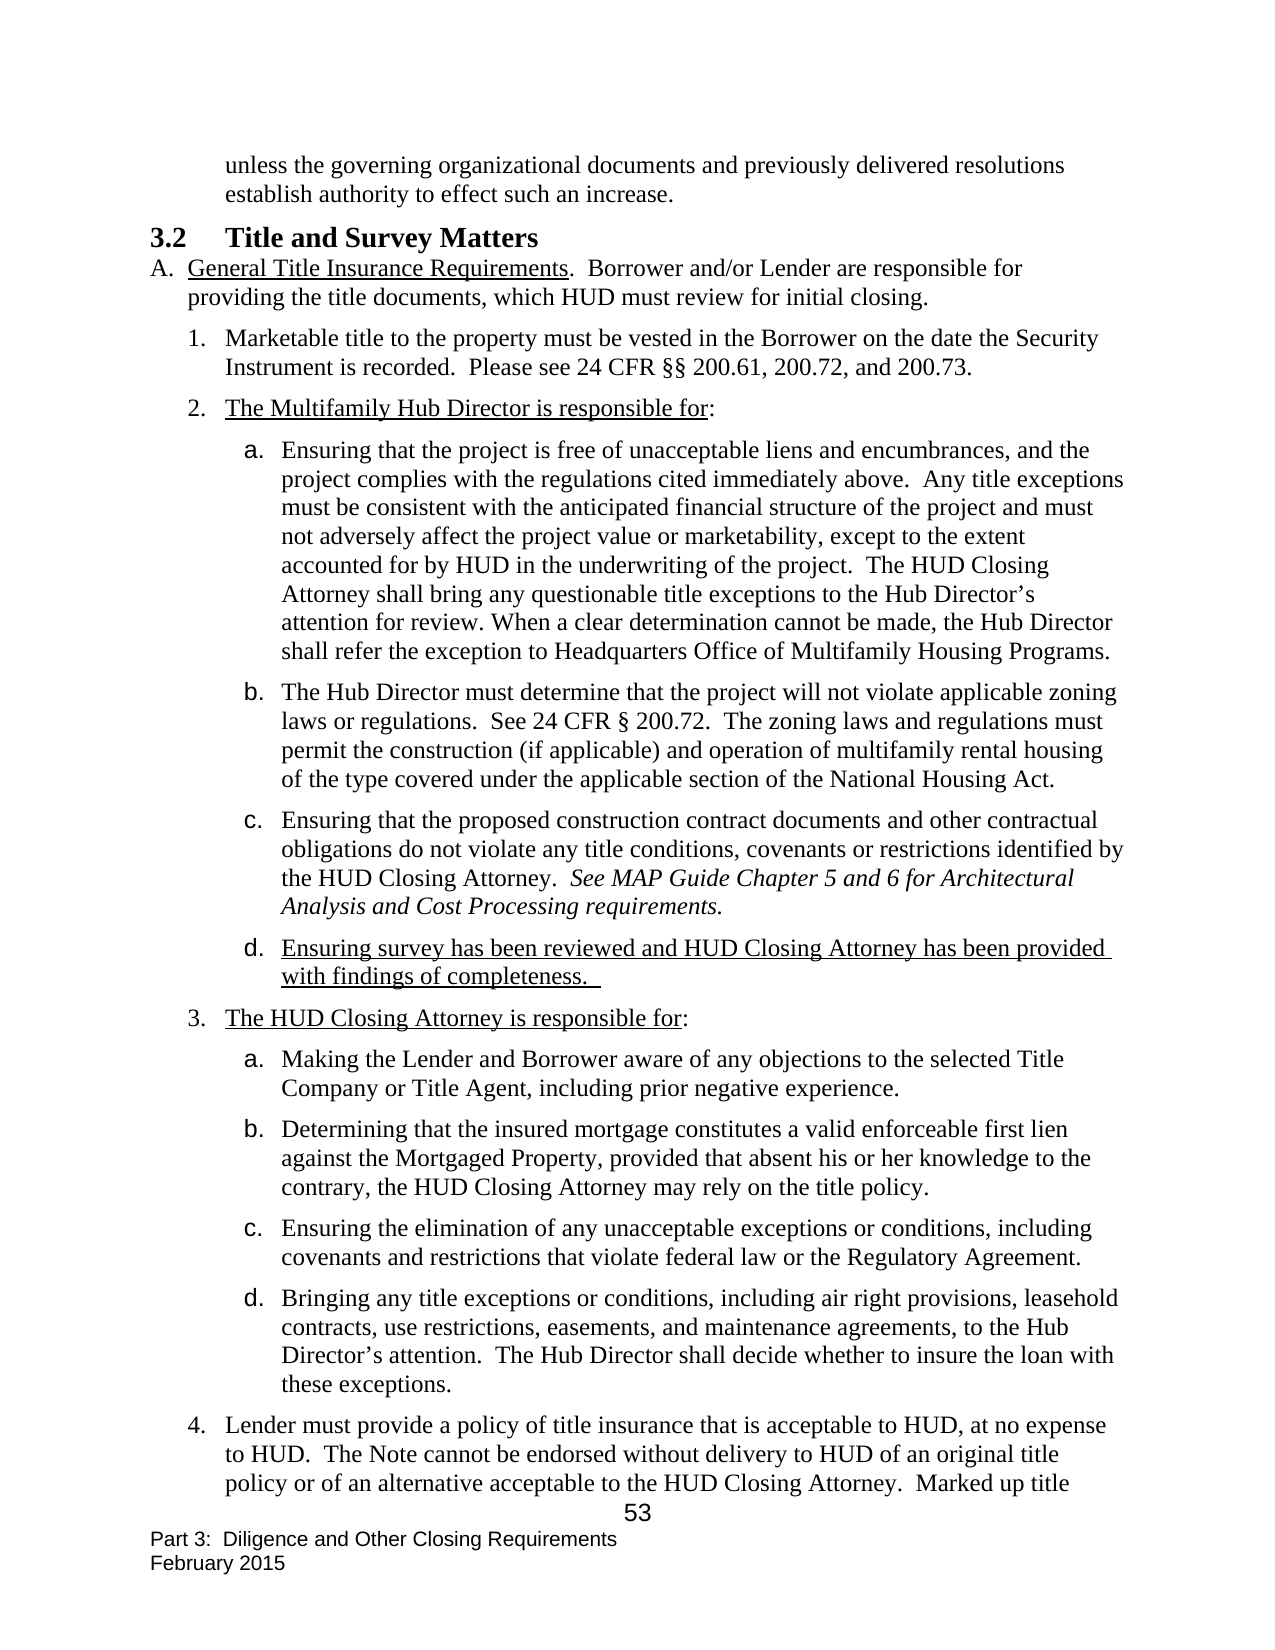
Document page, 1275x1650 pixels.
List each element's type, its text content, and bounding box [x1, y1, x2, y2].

subtitle Determining that the insured mortgage constitutes a valid enforceable first lien against the Mortgaged Property, provided that absent his or her knowledge to the contrary, the HUD Closing Attorney may rely on the title policy. [244, 1114, 1125, 1200]
subtitle Ensuring that the project is free of unacceptable liens and encumbrances, and the project complies with the regulations cited immediately above. Any title exceptions must be consistent with the anticipated financial structure of the project and must not adversely affect the project value or marketability, except to the extent accounted for by HUD in the underwriting of the project. The HUD Closing Attorney shall bring any questionable title exceptions to the Hub Director’s attention for review. When a clear determination cannot be made, the Hub Director shall refer the exception to Headquarters Office of Multifamily Housing Programs. [244, 435, 1125, 665]
subtitle The Hub Director must determine that the project will not violate applicable zoning laws or regulations. See 24 CFR § 200.72. The zoning laws and regulations must permit the construction (if applicable) and operation of multifamily rental housing of the type covered under the applicable section of the National Housing Act. [244, 677, 1125, 792]
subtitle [187, 150, 1125, 207]
subtitle Ensuring the elimination of any unacceptable exceptions or conditions, including covenants and restrictions that violate federal law or the Regulatory Agreement. [244, 1213, 1125, 1271]
subtitle Ensuring that the proposed construction contract documents and other contractual obligations do not violate any title conditions, covenants or restrictions identified by the HUD Closing Attorney. See MAP Guide Chapter 5 and 6 for Architectural Analysis and Cost Processing requirements. [244, 805, 1125, 920]
subtitle Making the Lender and Borrower aware of any objections to the selected Title Company or Title Agent, including prior negative experience. [244, 1044, 1125, 1102]
subtitle Bringing any title exceptions or conditions, including air right provisions, leasehold contracts, use restrictions, easements, and maintenance agreements, to the Hub Director’s attention. The Hub Director shall decide whether to insure the loan with these exceptions. [244, 1283, 1125, 1398]
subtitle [187, 1411, 1125, 1497]
subtitle General Title Insurance Requirements. Borrower and/or Lender are responsible for providing the title documents, which HUD must review for initial closing. [150, 253, 1125, 311]
subtitle 3.2 Title and Survey Matters [150, 220, 1125, 253]
subtitle Marketable title to the property must be vested in the Borrower on the date the Security Instrument is recorded. Please see 24 CFR §§ 200.61, 200.72, and 200.73. [187, 323, 1125, 381]
subtitle The HUD Closing Attorney is responsible for: [187, 1003, 1125, 1031]
subtitle Ensuring survey has been reviewed and HUD Closing Attorney has been provided with findings of completeness. [244, 933, 1125, 990]
subtitle The Multifamily Hub Director is responsible for: [187, 393, 1125, 422]
